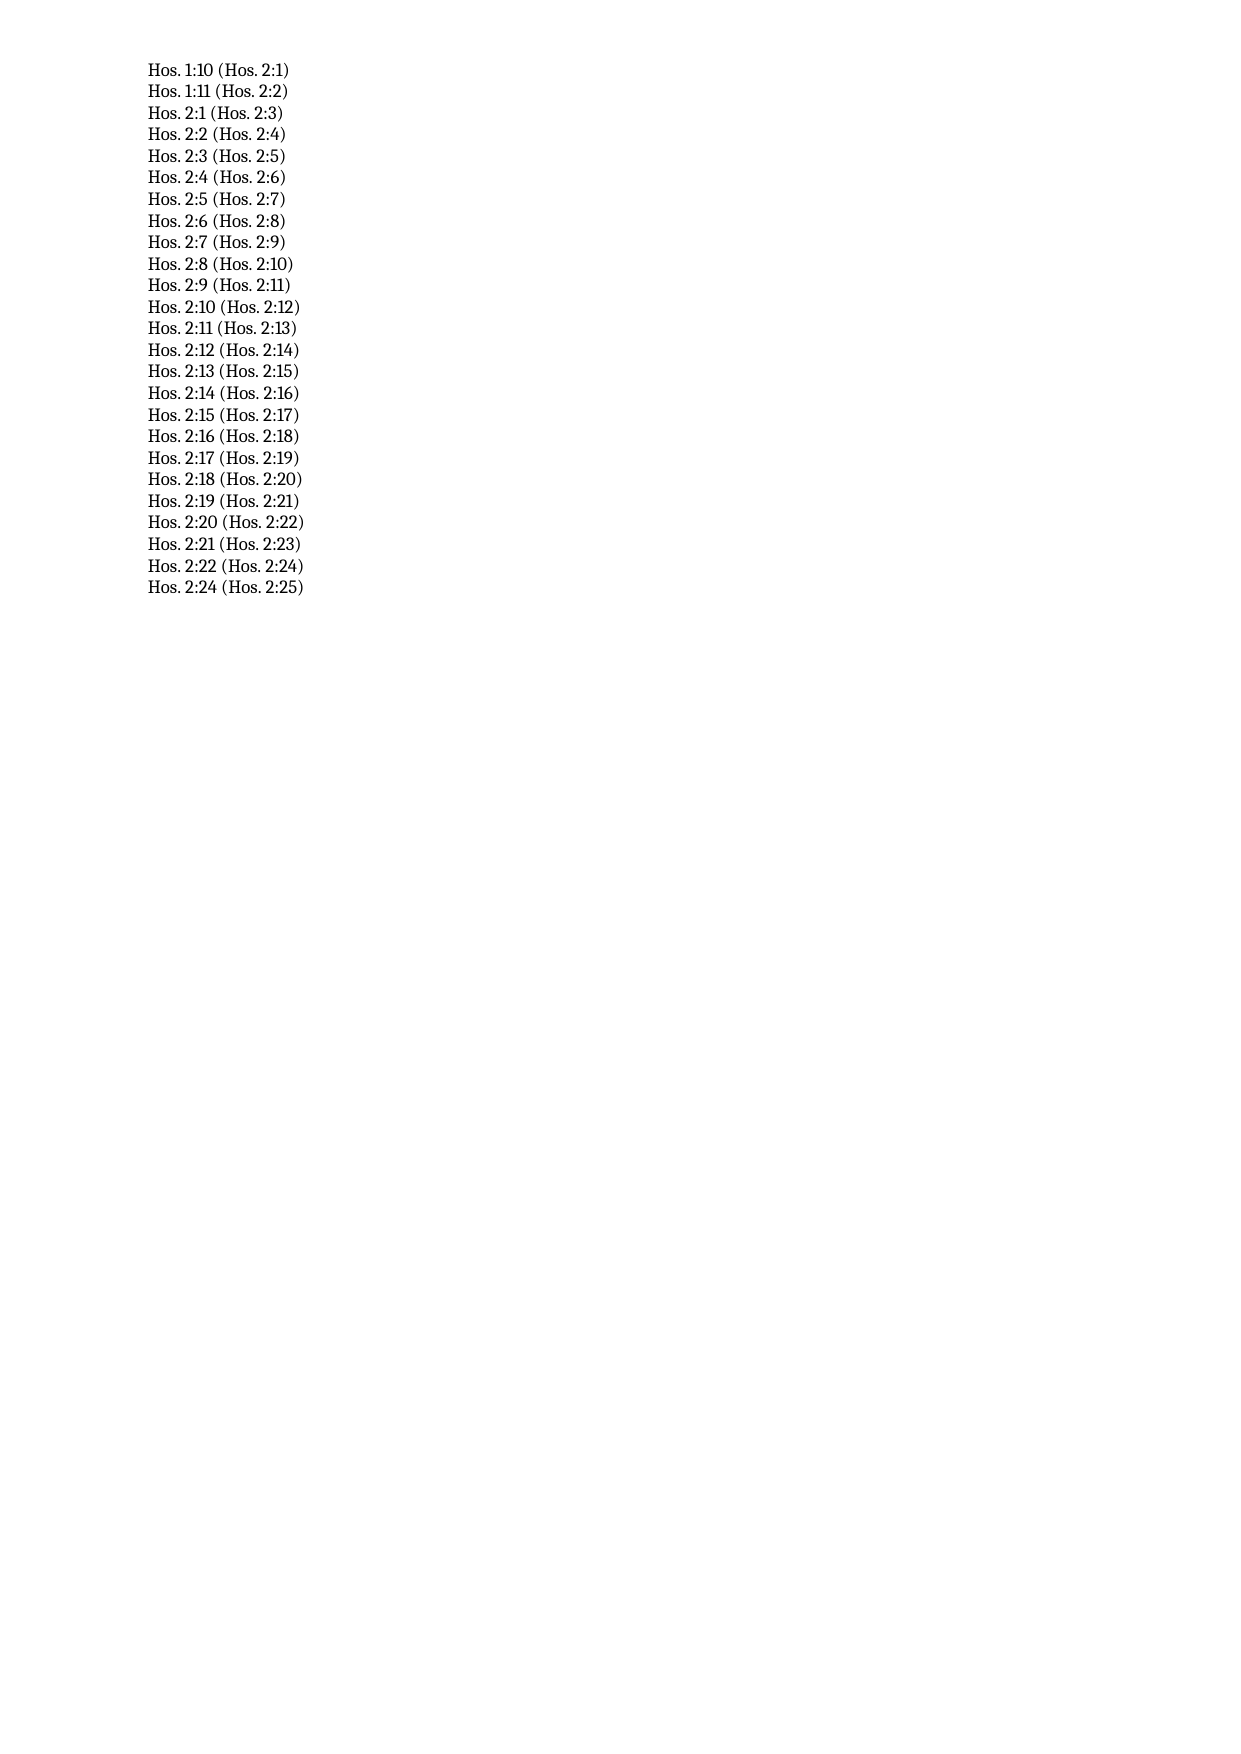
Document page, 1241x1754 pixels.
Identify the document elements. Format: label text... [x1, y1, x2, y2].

text Hos. 2:18 (Hos. 2:20) [148, 469, 1093, 490]
text Hos. 2:15 (Hos. 2:17) [148, 404, 1093, 426]
text Hos. 2:7 (Hos. 2:9) [148, 232, 1093, 253]
text Hos. 2:4 (Hos. 2:6) [148, 167, 1093, 188]
text Hos. 2:24 (Hos. 2:25) [148, 577, 1093, 598]
text Hos. 2:8 (Hos. 2:10) [148, 253, 1093, 275]
text Hos. 2:11 (Hos. 2:13) [148, 318, 1093, 339]
text Hos. 2:3 (Hos. 2:5) [148, 145, 1093, 167]
text Hos. 2:17 (Hos. 2:19) [148, 447, 1093, 469]
text Hos. 2:2 (Hos. 2:4) [148, 124, 1093, 145]
text Hos. 2:14 (Hos. 2:16) [148, 383, 1093, 404]
text Hos. 2:1 (Hos. 2:3) [148, 102, 1093, 124]
text Hos. 2:12 (Hos. 2:14) [148, 339, 1093, 361]
text Hos. 1:11 (Hos. 2:2) [148, 81, 1093, 102]
text Hos. 2:20 (Hos. 2:22) [148, 512, 1093, 533]
text Hos. 2:16 (Hos. 2:18) [148, 426, 1093, 447]
text Hos. 2:9 (Hos. 2:11) [148, 275, 1093, 296]
text Hos. 2:5 (Hos. 2:7) [148, 188, 1093, 210]
text Hos. 1:10 (Hos. 2:1) [148, 59, 1093, 81]
text Hos. 2:22 (Hos. 2:24) [148, 555, 1093, 577]
text Hos. 2:6 (Hos. 2:8) [148, 210, 1093, 232]
text Hos. 2:13 (Hos. 2:15) [148, 361, 1093, 383]
text Hos. 2:10 (Hos. 2:12) [148, 296, 1093, 318]
text Hos. 2:21 (Hos. 2:23) [148, 533, 1093, 555]
text Hos. 2:19 (Hos. 2:21) [148, 490, 1093, 512]
